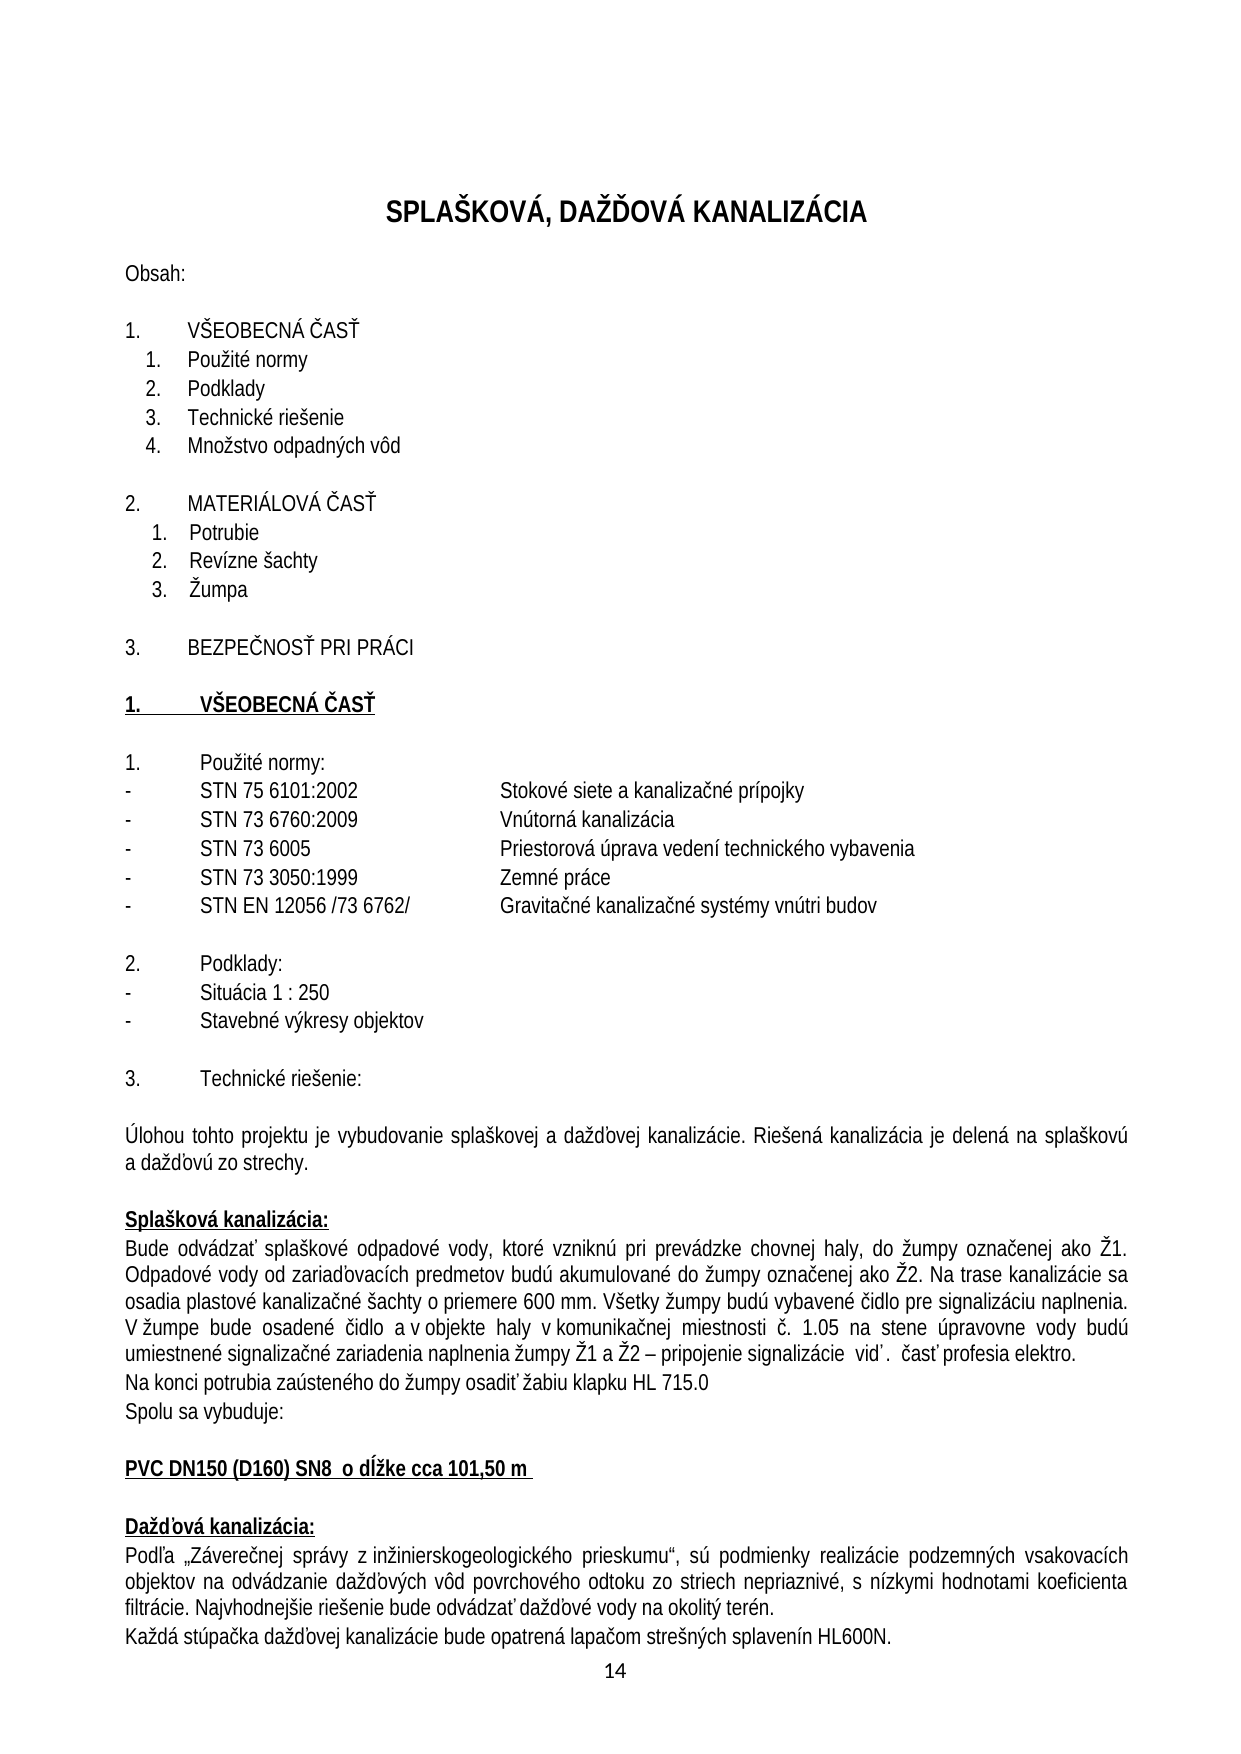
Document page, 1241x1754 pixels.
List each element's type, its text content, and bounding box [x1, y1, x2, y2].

list Potrubie [152, 519, 1129, 545]
text Bude odvádzať splaškové odpadové vody, ktoré vzniknú pri prevádzke chovnej haly, do žumpy označenej ako Ž1. Odpadové vody od zariaďovacích predmetov budú akumulované do žumpy označenej ako Ž2. Na trase kanalizácie sa osadia plastové kanalizačné šachty o priemere 600 mm. Všetky žumpy budú vybavené čidlo pre signalizáciu naplnenia. V žumpe bude osadené čidlo a v objekte haly v komunikačnej miestnosti č. 1.05 na stene úpravovne vody budú umiestnené signalizačné zariadenia naplnenia žumpy Ž1 a Ž2 – pripojenie signalizácie viď . časť profesia elektro. [125, 1235, 1129, 1367]
list Revízne šachty [152, 547, 1129, 574]
list Podklady [145, 375, 1129, 401]
text PVC DN150 (D160) SN8 o dĺžke cca 101,50 m [125, 1455, 1129, 1482]
text SPLAŠKOVÁ, DAŽĎOVÁ KANALIZÁCIA [125, 193, 1129, 229]
text Obsah: [125, 260, 1129, 286]
text Každá stúpačka dažďovej kanalizácie bude opatrená lapačom strešných splavenín HL600N. [125, 1623, 1129, 1649]
text Na konci potrubia zaústeného do žumpy osadiť žabiu klapku HL 715.0 [125, 1369, 1129, 1396]
text - STN 73 6005 Priestorová úprava vedení technického vybavenia [125, 835, 1129, 861]
text 2. Podklady: [125, 950, 1129, 976]
text Splašková kanalizácia: [125, 1206, 1129, 1233]
list VŠEOBECNÁ ČASŤ [125, 317, 1129, 344]
list Použité normy [145, 346, 1129, 372]
text - STN 75 6101:2002 Stokové siete a kanalizačné prípojky [125, 777, 1129, 804]
text 3. Technické riešenie: [125, 1065, 1129, 1091]
text Úlohou tohto projektu je vybudovanie splaškovej a dažďovej kanalizácie. Riešená kanalizácia je delená na splaškovú a dažďovú zo strechy. [125, 1122, 1129, 1175]
text 1. Použité normy: [125, 749, 1129, 775]
list Množstvo odpadných vôd [145, 432, 1129, 459]
text - STN EN 12056 /73 6762/ Gravitačné kanalizačné systémy vnútri budov [125, 892, 1129, 919]
list BEZPEČNOSŤ PRI PRÁCI [125, 634, 1129, 660]
text Dažďová kanalizácia: [125, 1513, 1129, 1539]
text 1. VŠEOBECNÁ ČASŤ [125, 691, 1129, 717]
text - STN 73 6760:2009 Vnútorná kanalizácia [125, 806, 1129, 832]
list Technické riešenie [145, 404, 1129, 430]
text Spolu sa vybuduje: [125, 1398, 1129, 1424]
text - STN 73 3050:1999 Zemné práce [125, 864, 1129, 890]
text - Situácia 1 : 250 [125, 979, 1129, 1005]
list MATERIÁLOVÁ ČASŤ [125, 490, 1129, 516]
text - Stavebné výkresy objektov [125, 1007, 1129, 1034]
list Žumpa [152, 576, 1129, 602]
text Podľa „Záverečnej správy z inžinierskogeologického prieskumu“, sú podmienky realizácie podzemných vsakovacích objektov na odvádzanie dažďových vôd povrchového odtoku zo striech nepriaznivé, s nízkymi hodnotami koeficienta filtrácie. Najvhodnejšie riešenie bude odvádzať dažďové vody na okolitý terén. [125, 1542, 1129, 1621]
